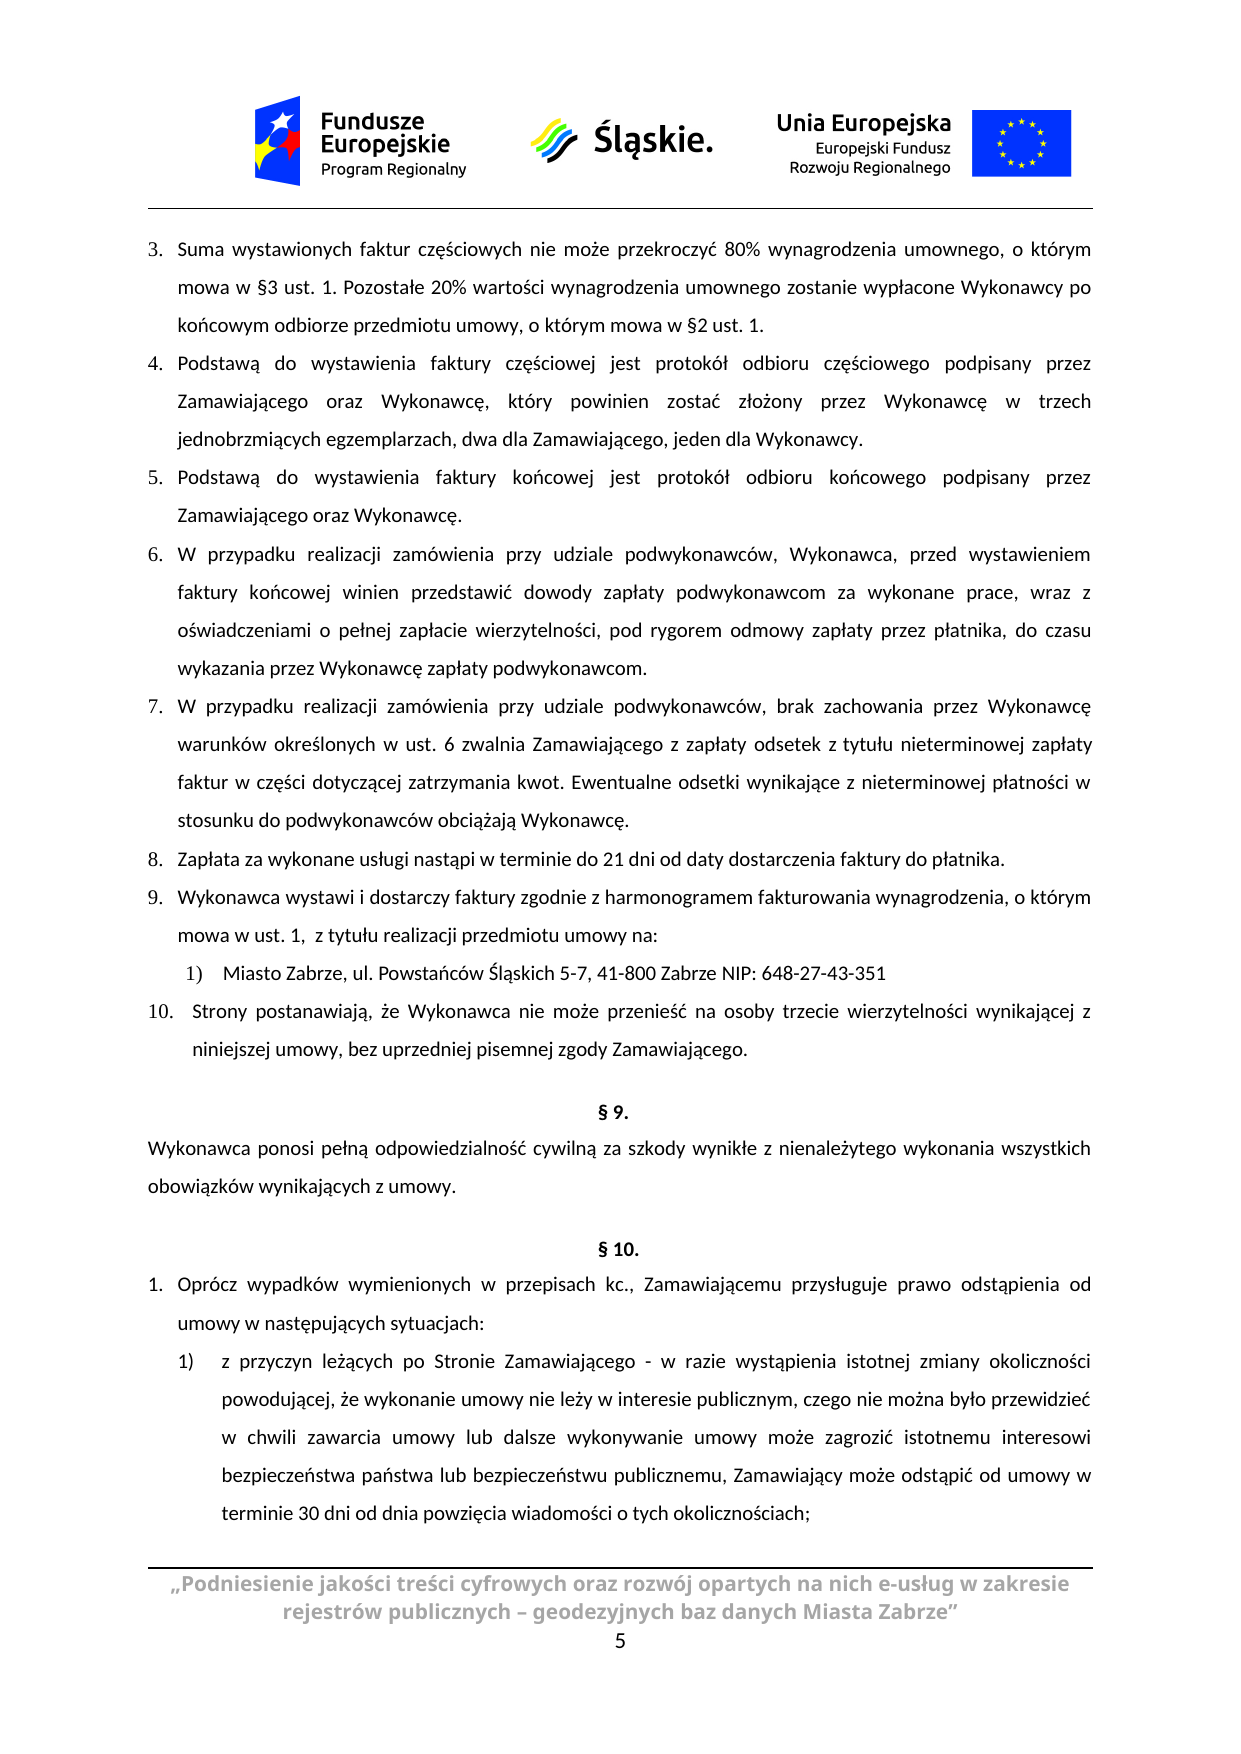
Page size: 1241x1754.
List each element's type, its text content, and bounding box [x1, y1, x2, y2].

list W przypadku realizacji zamówienia przy udziale podwykonawców, brak zachowania przez Wykonawcę warunków określonych w ust. 6 zwalnia Zamawiającego z zapłaty odsetek z tytułu nieterminowej zapłaty faktur w części dotyczącej zatrzymania kwot. Ewentualne odsetki wynikające z nieterminowej płatności w stosunku do podwykonawców obciążają Wykonawcę. [148, 693, 1093, 833]
list Podstawą do wystawienia faktury końcowej jest protokół odbioru końcowego podpisany przez Zamawiającego oraz Wykonawcę. [148, 464, 1093, 528]
list Podstawą do wystawienia faktury częściowej jest protokół odbioru częściowego podpisany przez Zamawiającego oraz Wykonawcę, który powinien zostać złożony przez Wykonawcę w trzech jednobrzmiących egzemplarzach, dwa dla Zamawiającego, jeden dla Wykonawcy. [148, 350, 1093, 452]
list Strony postanawiają, że Wykonawca nie może przenieść na osoby trzecie wierzytelności wynikającej z niniejszej umowy, bez uprzedniej pisemnej zgody Zamawiającego. [148, 998, 1093, 1062]
text 1) z przyczyn leżących po Stronie Zamawiającego - w razie wystąpienia istotnej zmiany okoliczności powodującej, że wykonanie umowy nie leży w interesie publicznym, czego nie można było przewidzieć w chwili zawarcia umowy lub dalsze wykonywanie umowy może zagrozić istotnemu interesowi bezpieczeństwa państwa lub bezpieczeństwu publicznemu, Zamawiający może odstąpić od umowy w terminie 30 dni od dnia powzięcia wiadomości o tych okolicznościach; [177, 1348, 1093, 1526]
list Wykonawca wystawi i dostarczy faktury zgodnie z harmonogramem fakturowania wynagrodzenia, o którym mowa w ust. 1, z tytułu realizacji przedmiotu umowy na: [148, 884, 1093, 947]
list Suma wystawionych faktur częściowych nie może przekroczyć 80% wynagrodzenia umownego, o którym mowa w §3 ust. 1. Pozostałe 20% wartości wynagrodzenia umownego zostanie wypłacone Wykonawcy po końcowym odbiorze przedmiotu umowy, o którym mowa w §2 ust. 1. [148, 236, 1093, 337]
text 1. Oprócz wypadków wymienionych w przepisach kc., Zamawiającemu przysługuje prawo odstąpienia od umowy w następujących sytuacjach: [148, 1272, 1093, 1335]
list Miasto Zabrze, ul. Powstańców Śląskich 5-7, 41-800 Zabrze NIP: 648-27-43-351 [185, 960, 1093, 986]
list Zapłata za wykonane usługi nastąpi w terminie do 21 dni od daty dostarczenia faktury do płatnika. [148, 846, 1093, 871]
text Wykonawca ponosi pełną odpowiedzialność cywilną za szkody wynikłe z nienależytego wykonania wszystkich obowiązków wynikających z umowy. [148, 1135, 1093, 1198]
picture [233, 73, 1093, 206]
list W przypadku realizacji zamówienia przy udziale podwykonawców, Wykonawca, przed wystawieniem faktury końcowej winien przedstawić dowody zapłaty podwykonawcom za wykonane prace, wraz z oświadczeniami o pełnej zapłacie wierzytelności, pod rygorem odmowy zapłaty przez płatnika, do czasu wykazania przez Wykonawcę zapłaty podwykonawcom. [148, 541, 1093, 681]
